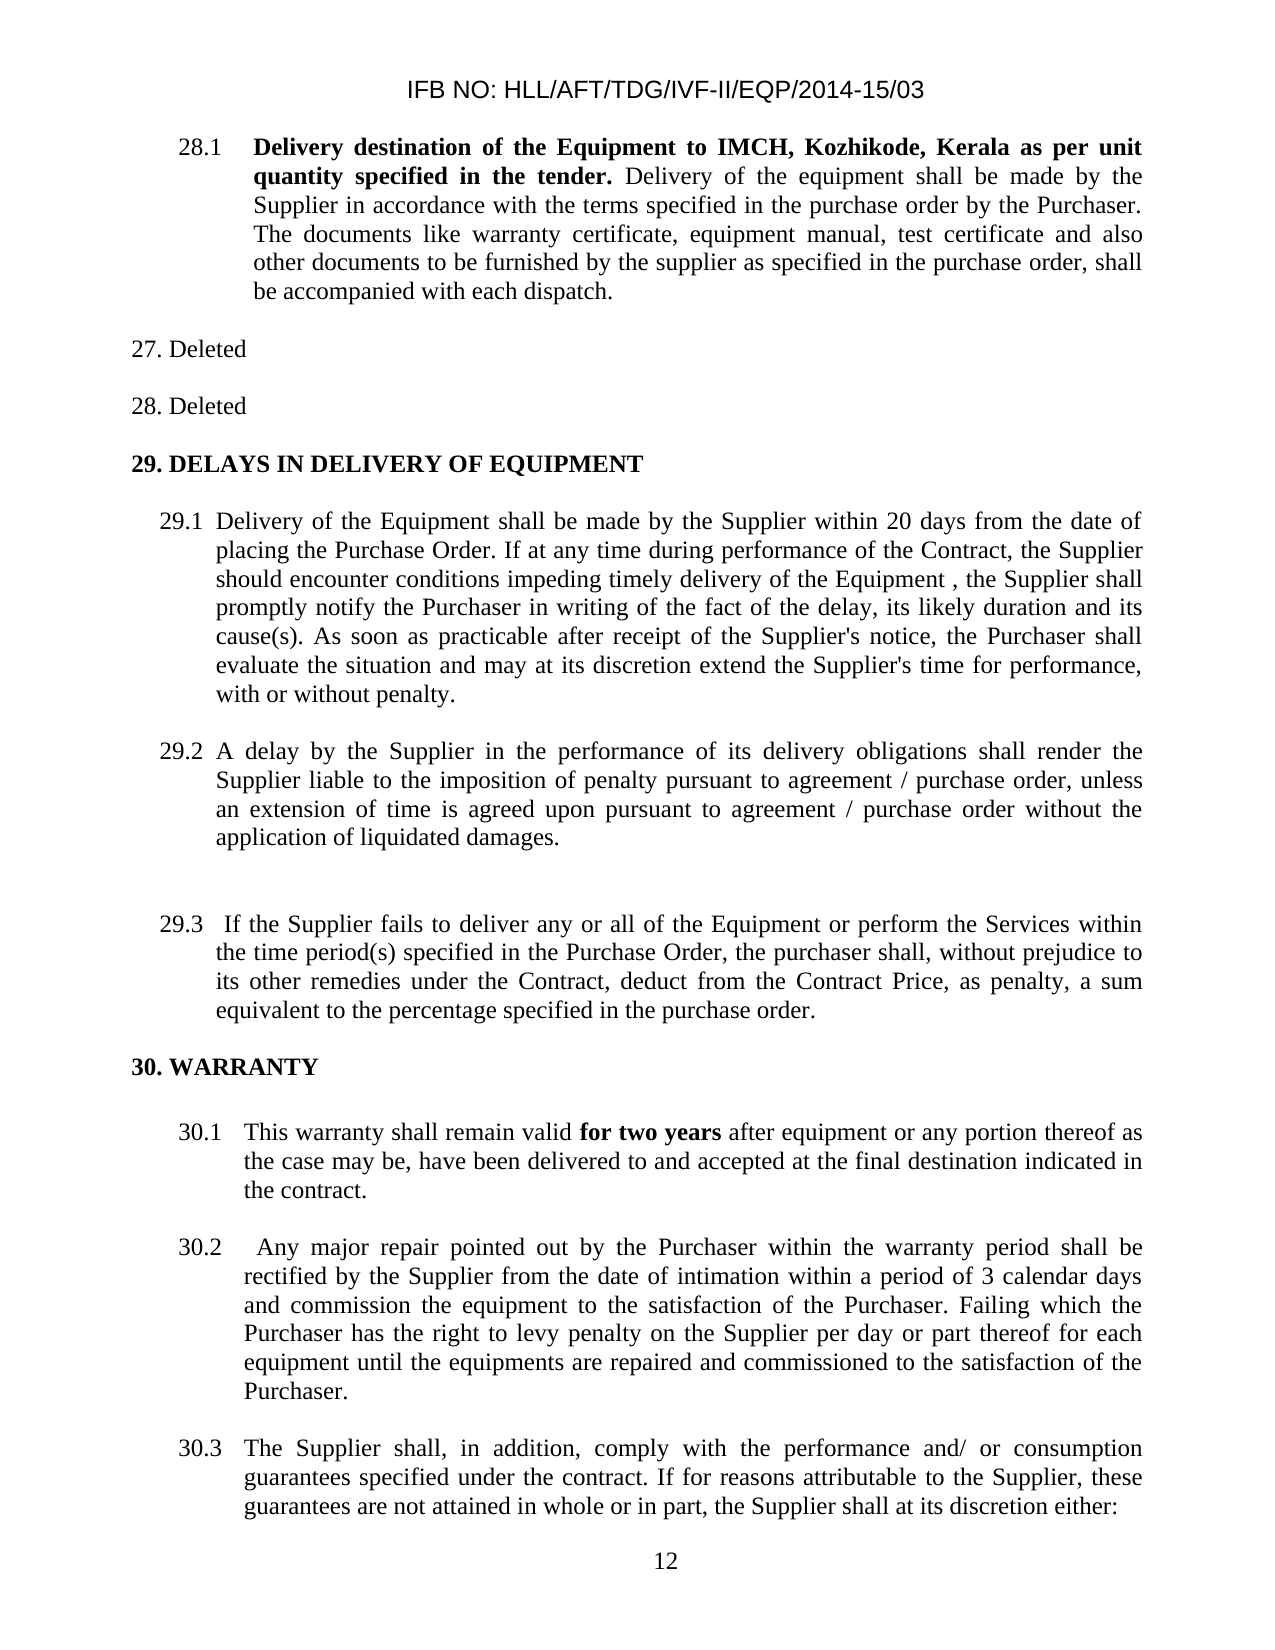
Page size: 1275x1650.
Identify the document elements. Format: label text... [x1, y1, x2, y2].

text 28. Deleted [131, 391, 1144, 420]
text 27. Deleted [131, 334, 1144, 362]
text 29. DELAYS IN DELIVERY OF EQUIPMENT [131, 449, 1144, 477]
list If the Supplier fails to deliver any or all of the Equipment or perform the Services within the time period(s) specified in the Purchase Order, the purchaser shall, without prejudice to its other remedies under the Contract, deduct from the Contract Price, as penalty, a sum equivalent to the percentage specified in the purchase order. [159, 909, 1144, 1024]
list Delivery destination of the Equipment to IMCH, Kozhikode, Kerala as per unit quantity specified in the tender. Delivery of the equipment shall be made by the Supplier in accordance with the terms specified in the purchase order by the Purchaser. The documents like warranty certificate, equipment manual, test certificate and also other documents to be furnished by the supplier as specified in the purchase order, shall be accompanied with each dispatch. [178, 132, 1144, 305]
text 29.2 A delay by the Supplier in the performance of its delivery obligations shall render the Supplier liable to the imposition of penalty pursuant to agreement / purchase order, unless an extension of time is agreed upon pursuant to agreement / purchase order without the application of liquidated damages. [159, 736, 1144, 851]
text 30.1 This warranty shall remain valid for two years after equipment or any portion thereof as the case may be, have been delivered to and accepted at the final destination indicated in the contract. [178, 1117, 1144, 1203]
list Delivery of the Equipment shall be made by the Supplier within 20 days from the date of placing the Purchase Order. If at any time during performance of the Contract, the Supplier should encounter conditions impeding timely delivery of the Equipment , the Supplier shall promptly notify the Purchaser in writing of the fact of the delay, its likely duration and its cause(s). As soon as practicable after receipt of the Supplier's notice, the Purchaser shall evaluate the situation and may at its discretion extend the Supplier's time for performance, with or without penalty. [159, 506, 1144, 707]
text 30. WARRANTY [131, 1052, 1200, 1081]
text 30.2 Any major repair pointed out by the Purchaser within the warranty period shall be rectified by the Supplier from the date of intimation within a period of 3 calendar days and commission the equipment to the satisfaction of the Purchaser. Failing which the Purchaser has the right to levy penalty on the Supplier per day or part thereof for each equipment until the equipments are repaired and commissioned to the satisfaction of the Purchaser. [178, 1232, 1144, 1405]
text 30.3 The Supplier shall, in addition, comply with the performance and/ or consumption guarantees specified under the contract. If for reasons attributable to the Supplier, these guarantees are not attained in whole or in part, the Supplier shall at its discretion either: [178, 1433, 1144, 1520]
